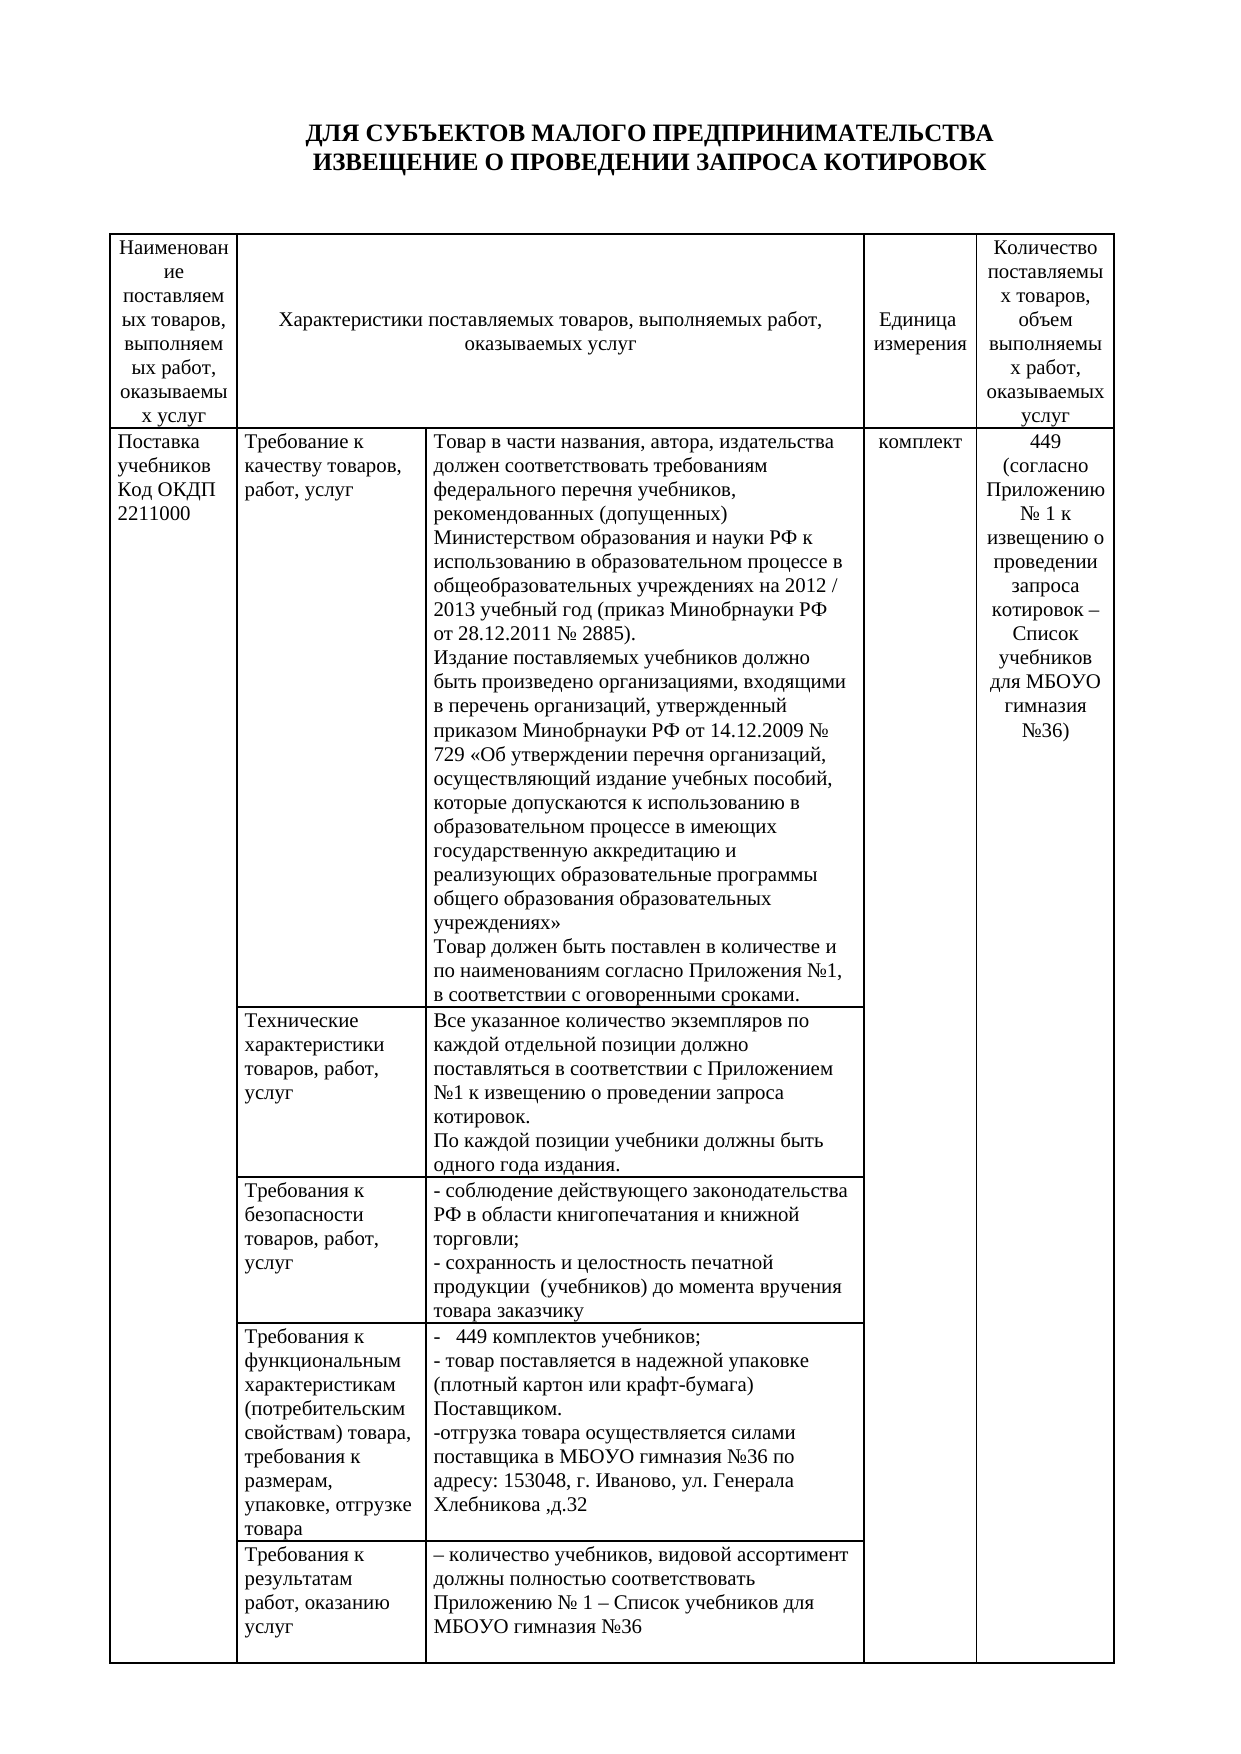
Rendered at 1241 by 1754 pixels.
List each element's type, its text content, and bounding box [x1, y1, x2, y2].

table_cell Требования к безопасности товаров, работ, услуг [238, 1178, 425, 1322]
table_cell – количество учебников, видовой ассортимент должны полностью соответствовать Приложению № 1 – Список учебников для МБОУО гимназия №36 [427, 1542, 863, 1662]
table_header Количество поставляемых товаров, объем выполняемых работ, оказываемых услуг [977, 235, 1113, 427]
table_cell комплект [865, 429, 976, 1662]
text ДЛЯ СУБЪЕКТОВ МАЛОГО ПРЕДПРИНИМАТЕЛЬСТВА [148, 118, 1152, 147]
table_cell Требования к функциональным характеристикам (потребительским свойствам) товара, требования к размерам, упаковке, отгрузке товара [238, 1324, 425, 1540]
table_cell Товар в части названия, автора, издательства должен соответствовать требованиям федерального перечня учебников, рекомендованных (допущенных) Министерством образования и науки РФ к использованию в образовательном процессе в общеобразовательных учреждениях на 2012 / 2013 учебный год (приказ Минобрнауки РФ от 28.12.2011 № 2885). Издание поставляемых учебников должно быть произведено организациями, входящими в перечень организаций, утвержденный приказом Минобрнауки РФ от 14.12.2009 № 729 «Об утверждении перечня организаций, осуществляющий издание учебных пособий, которые допускаются к использованию в образовательном процессе в имеющих государственную аккредитацию и реализующих образовательные программы общего образования образовательных учреждениях» Товар должен быть поставлен в количестве и по наименованиям согласно Приложения №1, в соответствии с оговоренными сроками. [427, 429, 863, 1006]
table_header Наименование поставляемых товаров, выполняемых работ, оказываемых услуг [111, 235, 236, 427]
table_cell Требование к качеству товаров, работ, услуг [238, 429, 425, 1006]
table_cell Все указанное количество экземпляров по каждой отдельной позиции должно поставляться в соответствии с Приложением №1 к извещению о проведении запроса котировок. По каждой позиции учебники должны быть одного года издания. [427, 1008, 863, 1176]
table_cell Поставка учебников Код ОКДП 2211000 [111, 429, 236, 1662]
table_cell - 449 комплектов учебников; - товар поставляется в надежной упаковке (плотный картон или крафт-бумага) Поставщиком. -отгрузка товара осуществляется силами поставщика в МБОУО гимназия №36 по адресу: . Иваново, ул. Генерала Хлебникова ,д.32 [427, 1324, 863, 1540]
table_header Единица измерения [865, 235, 976, 427]
text ИЗВЕЩЕНИЕ О ПРОВЕДЕНИИ ЗАПРОСА КОТИРОВОК [148, 147, 1152, 176]
table_cell - соблюдение действующего законодательства РФ в области книгопечатания и книжной торговли; - сохранность и целостность печатной продукции (учебников) до момента вручения товара заказчику [427, 1178, 863, 1322]
table_cell 449 (согласно Приложению № 1 к извещению о проведении запроса котировок – Список учебников для МБОУО гимназия №36) [977, 429, 1113, 1662]
table_header Характеристики поставляемых товаров, выполняемых работ, оказываемых услуг [238, 235, 863, 427]
table_cell Технические характеристики товаров, работ, услуг [238, 1008, 425, 1176]
table_cell Требования к результатам работ, оказанию услуг [238, 1542, 425, 1662]
